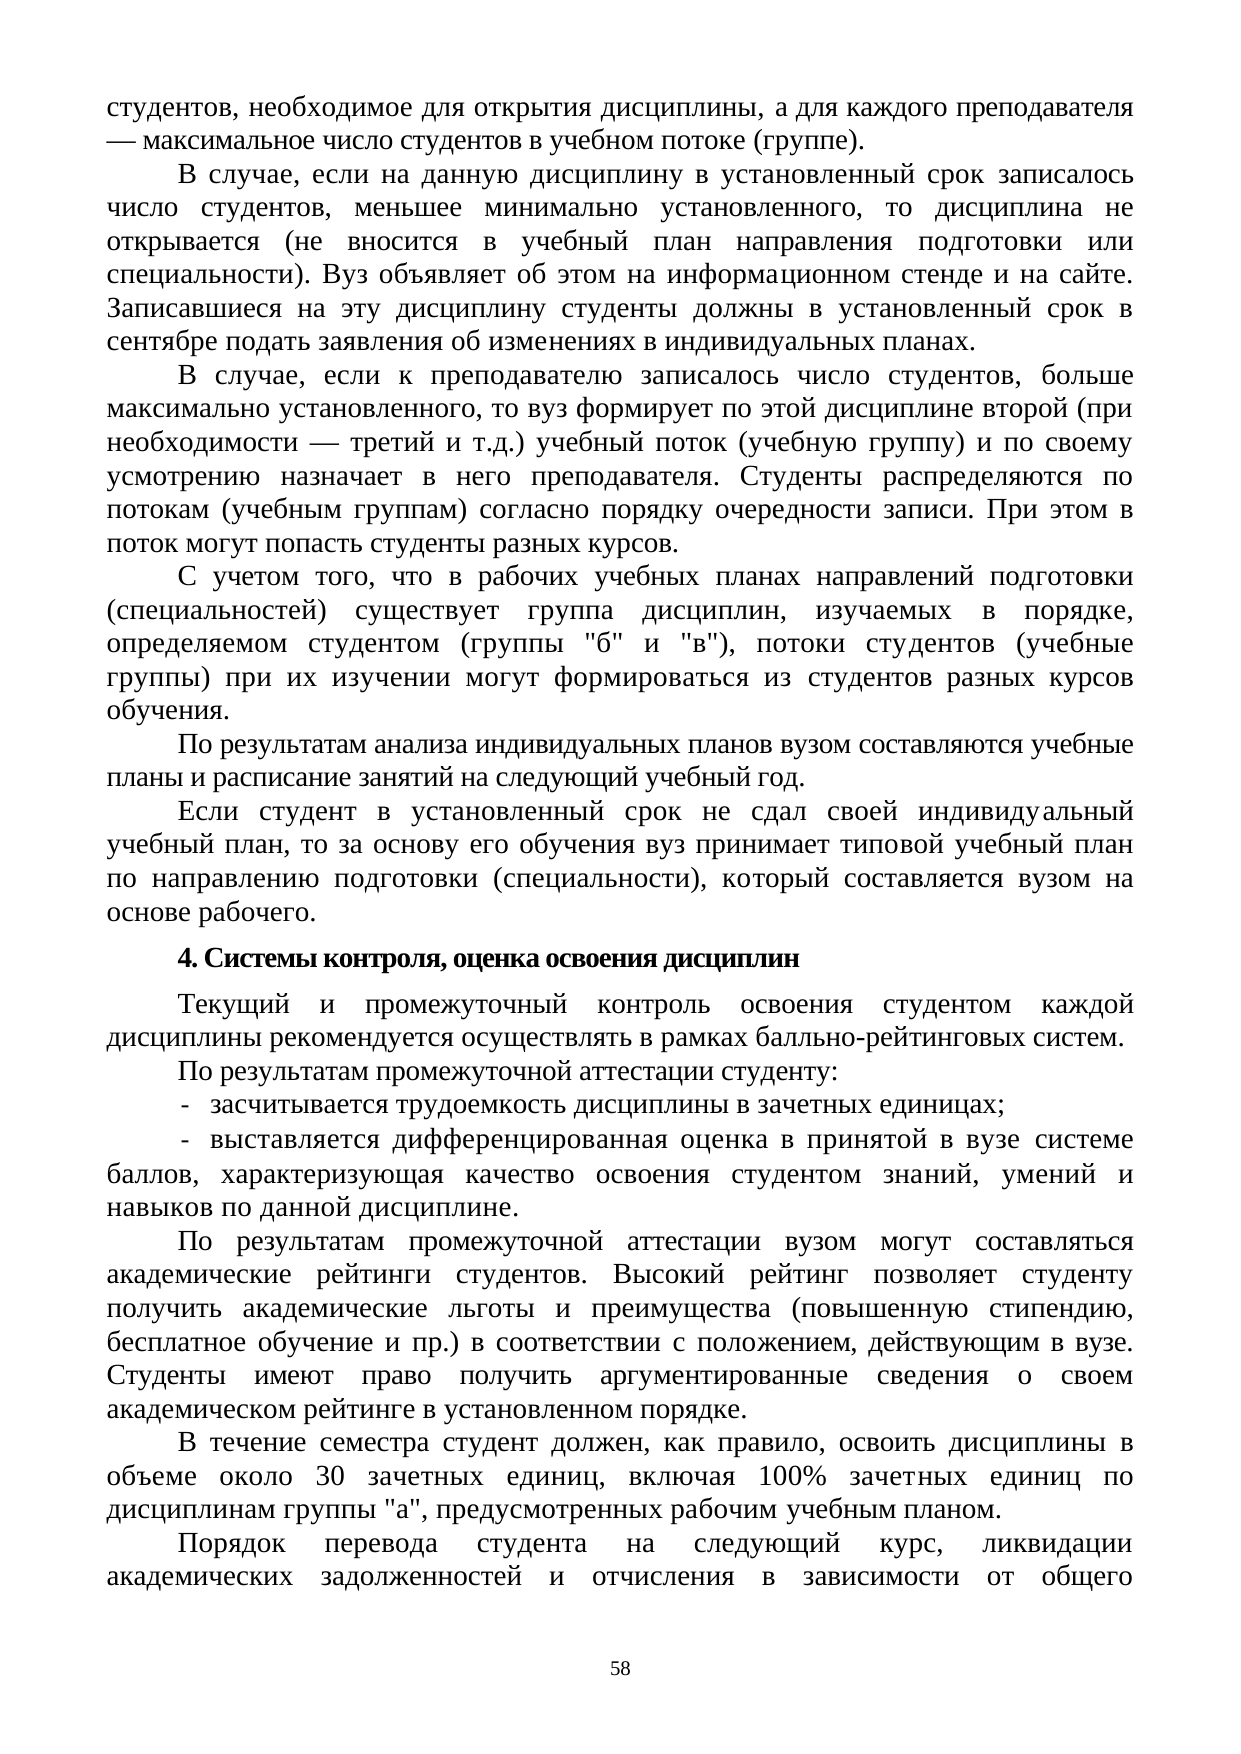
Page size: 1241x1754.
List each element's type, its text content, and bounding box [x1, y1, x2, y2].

text Текущий и промежуточный контроль освоения студентом каждой дисциплины рекомендуется осуществлять в рамках балльно-рейтинговых систем. [106, 986, 1134, 1053]
text В течение семестра студент должен, как правило, освоить дисциплины в объеме около 30 зачетных единиц, включая 100% зачетных единиц по дисциплинам группы "а", предусмотренных рабочим учебным планом. [106, 1424, 1134, 1525]
text По результатам анализа индивидуальных планов вузом составляются учебные планы и расписание занятий на следующий учебный год. [106, 726, 1134, 793]
text По результатам промежуточной аттестации студенту: [106, 1053, 1134, 1086]
text В случае, если на данную дисциплину в установленный срок записалось число студентов, меньшее минимально установленного, то дисциплина не открывается (не вносится в учебный план направления подготовки или специальности). Вуз объявляет об этом на информационном стенде и на сайте. Записавшиеся на эту дисциплину студенты должны в установленный срок в сентябре подать заявления об изменениях в индивидуальных планах. [106, 156, 1134, 357]
text 4. Системы контроля, оценка освоения дисциплин [106, 940, 1134, 973]
text выставляется дифференцированная оценка в принятой в вузе системе баллов, характеризующая качество освоения студентом знаний, умений и навыков по данной дисциплине. [106, 1121, 1134, 1223]
text Если студент в установленный срок не сдал своей индивидуальный учебный план, то за основу его обучения вуз принимает типовой учебный план по направлению подготовки (специальности), который составляется вузом на основе рабочего. [106, 793, 1134, 927]
text В случае, если к преподавателю записалось число студентов, больше максимально установленного, то вуз формирует по этой дисциплине второй (при необходимости — третий и т.д.) учебный поток (учебную группу) и по своему усмотрению назначает в него преподавателя. Студенты распределяются по потокам (учебным группам) согласно порядку очередности записи. При этом в поток могут попасть студенты разных курсов. [106, 357, 1134, 558]
text засчитывается трудоемкость дисциплины в зачетных единицах; [106, 1086, 1134, 1121]
text По результатам промежуточной аттестации вузом могут составляться академические рейтинги студентов. Высокий рейтинг позволяет студенту получить академические льготы и преимущества (повышенную стипендию, бесплатное обучение и пр.) в соответствии с положением, действующим в вузе. Студенты имеют право получить аргументированные сведения о своем академическом рейтинге в установленном порядке. [106, 1223, 1134, 1424]
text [106, 89, 1134, 156]
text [106, 1525, 1134, 1592]
text С учетом того, что в рабочих учебных планах направлений подготовки (специальностей) существует группа дисциплин, изучаемых в порядке, определяемом студентом (группы "б" и "в"), потоки студентов (учебные группы) при их изучении могут формироваться из студентов разных курсов обучения. [106, 558, 1134, 726]
